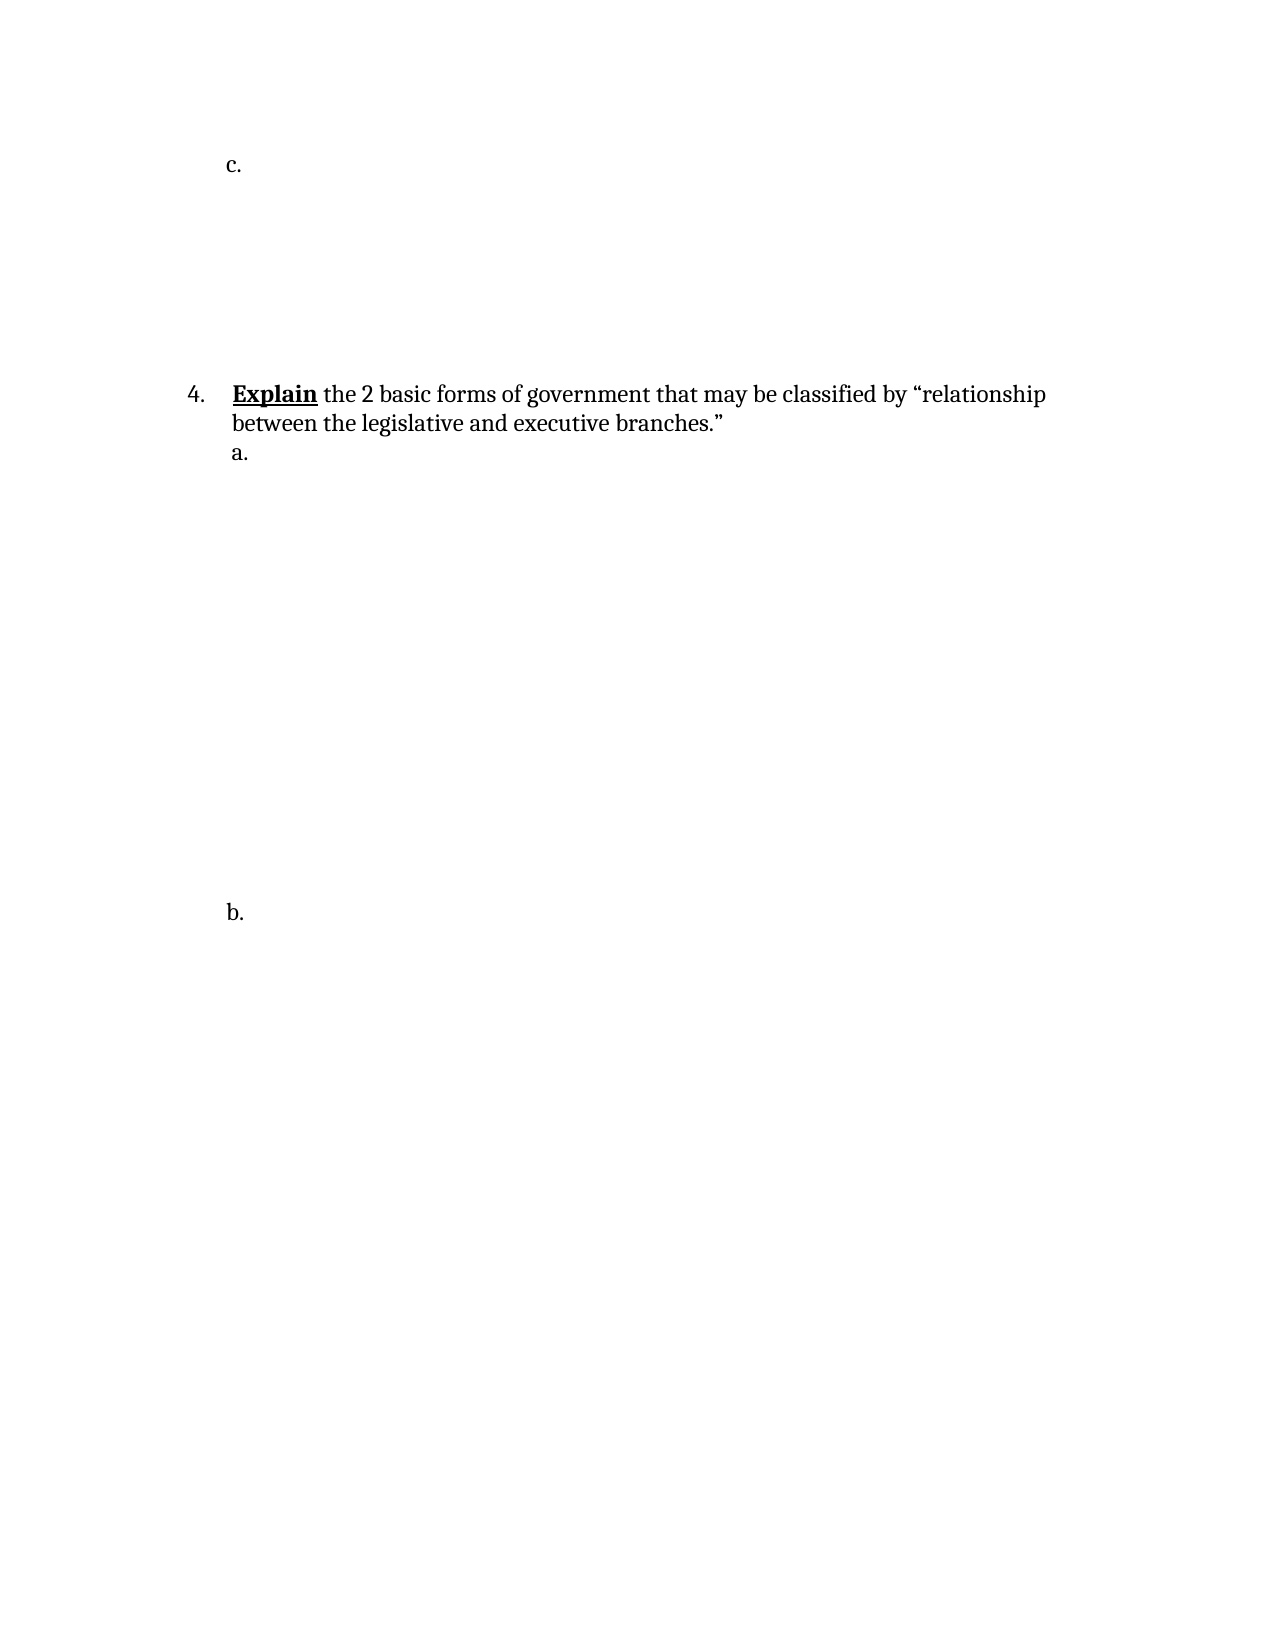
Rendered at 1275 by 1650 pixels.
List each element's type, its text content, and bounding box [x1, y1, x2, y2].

text a. [187, 437, 1087, 466]
text between the legislative and executive branches.” [187, 409, 1087, 437]
text b. [187, 897, 1087, 926]
text 4. Explain the 2 basic forms of government that may be classified by “relationship [187, 380, 1087, 409]
text c. [187, 150, 1087, 179]
